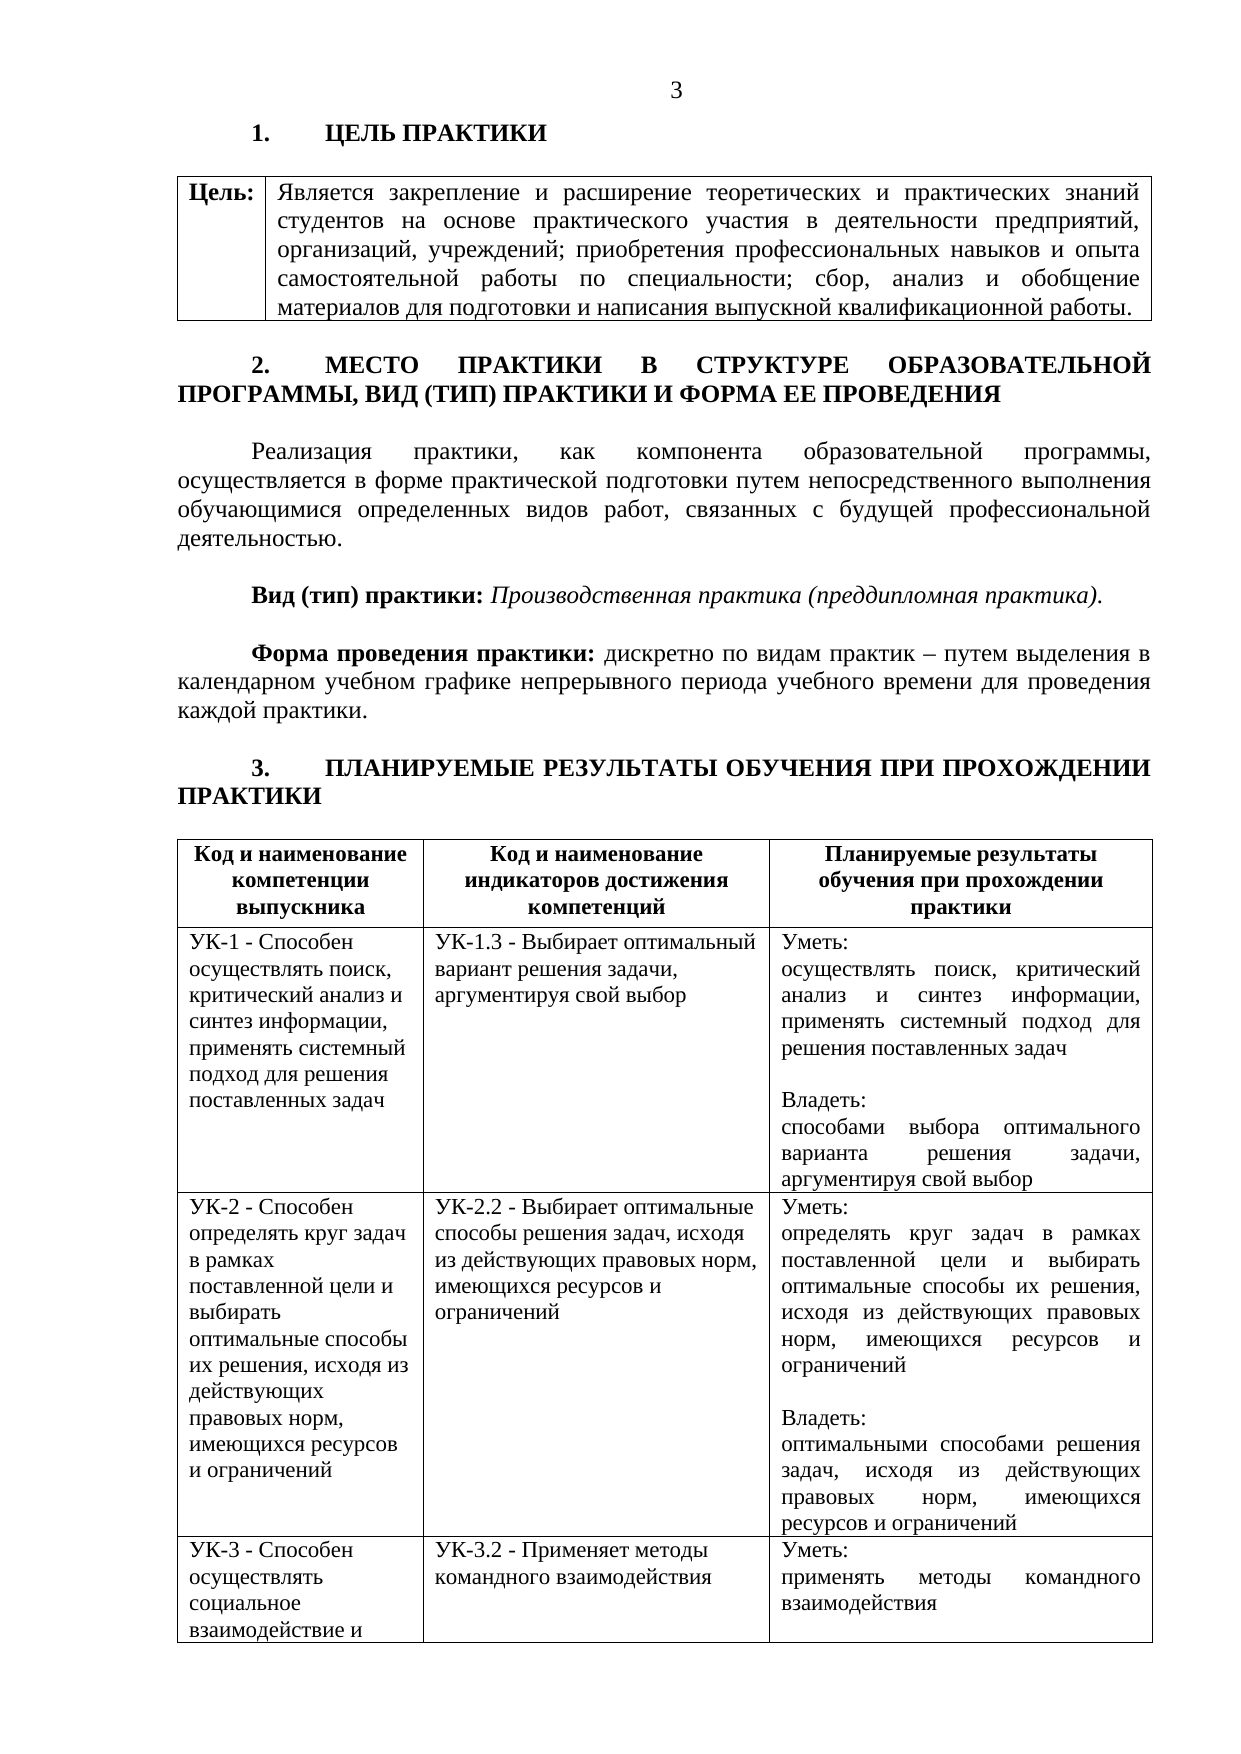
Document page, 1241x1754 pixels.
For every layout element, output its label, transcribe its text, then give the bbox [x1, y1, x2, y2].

table_header Планируемые результаты обучения при прохождении практики [770, 840, 1152, 927]
text Вид (тип) практики: Производственная практика (преддипломная практика). [177, 580, 1152, 609]
list МЕСТО ПРАКТИКИ В СТРУКТУРЕ ОБРАЗОВАТЕЛЬНОЙ ПРОГРАММЫ, ВИД (ТИП) ПРАКТИКИ И ФОРМА ЕЕ ПРОВЕДЕНИЯ [177, 350, 1152, 408]
table_cell УК-1.3 - Выбирает оптимальный вариант решения задачи, аргументируя свой выбор [424, 928, 769, 1192]
table_cell УК-2.2 - Выбирает оптимальные способы решения задач, исходя из действующих правовых норм, имеющихся ресурсов и ограничений [424, 1193, 769, 1536]
table_cell Уметь: осуществлять поиск, критический анализ и синтез информации, применять системный подход для решения поставленных задач Владеть: способами выбора оптимального варианта решения задачи, аргументируя свой выбор [770, 928, 1152, 1192]
text Реализация практики, как компонента образовательной программы, осуществляется в форме практической подготовки путем непосредственного выполнения обучающимися определенных видов работ, связанных с будущей профессиональной деятельностью. [177, 436, 1152, 551]
table_header Цель: [178, 177, 265, 320]
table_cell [770, 1537, 1152, 1642]
text Форма проведения практики: дискретно по видам практик – путем выделения в календарном учебном графике непрерывного периода учебного времени для проведения каждой практики. [177, 638, 1152, 724]
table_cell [424, 1537, 769, 1642]
table_header Код и наименование индикаторов достижения компетенций [424, 840, 769, 927]
list ЦЕЛЬ ПРАКТИКИ [177, 118, 1152, 147]
table_cell УК-1 - Способен осуществлять поиск, критический анализ и синтез информации, применять системный подход для решения поставленных задач [178, 928, 423, 1192]
table_header Код и наименование компетенции выпускника [178, 840, 423, 927]
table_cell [178, 1537, 423, 1642]
table_cell УК-2 - Способен определять круг задач в рамках поставленной цели и выбирать оптимальные способы их решения, исходя из действующих правовых норм, имеющихся ресурсов и ограничений [178, 1193, 423, 1536]
list ПЛАНИРУЕМЫЕ РЕЗУЛЬТАТЫ ОБУЧЕНИЯ ПРИ ПРОХОЖДЕНИИ ПРАКТИКИ [177, 753, 1152, 810]
table_header Является закрепление и расширение теоретических и практических знаний студентов на основе практического участия в деятельности предприятий, организаций, учреждений; приобретения профессиональных навыков и опыта самостоятельной работы по специальности; сбор, анализ и обобщение материалов для подготовки и написания выпускной квалификационной работы. [266, 177, 1151, 320]
table_cell Уметь: определять круг задач в рамках поставленной цели и выбирать оптимальные способы их решения, исходя из действующих правовых норм, имеющихся ресурсов и ограничений Владеть: оптимальными способами решения задач, исходя из действующих правовых норм, имеющихся ресурсов и ограничений [770, 1193, 1152, 1536]
